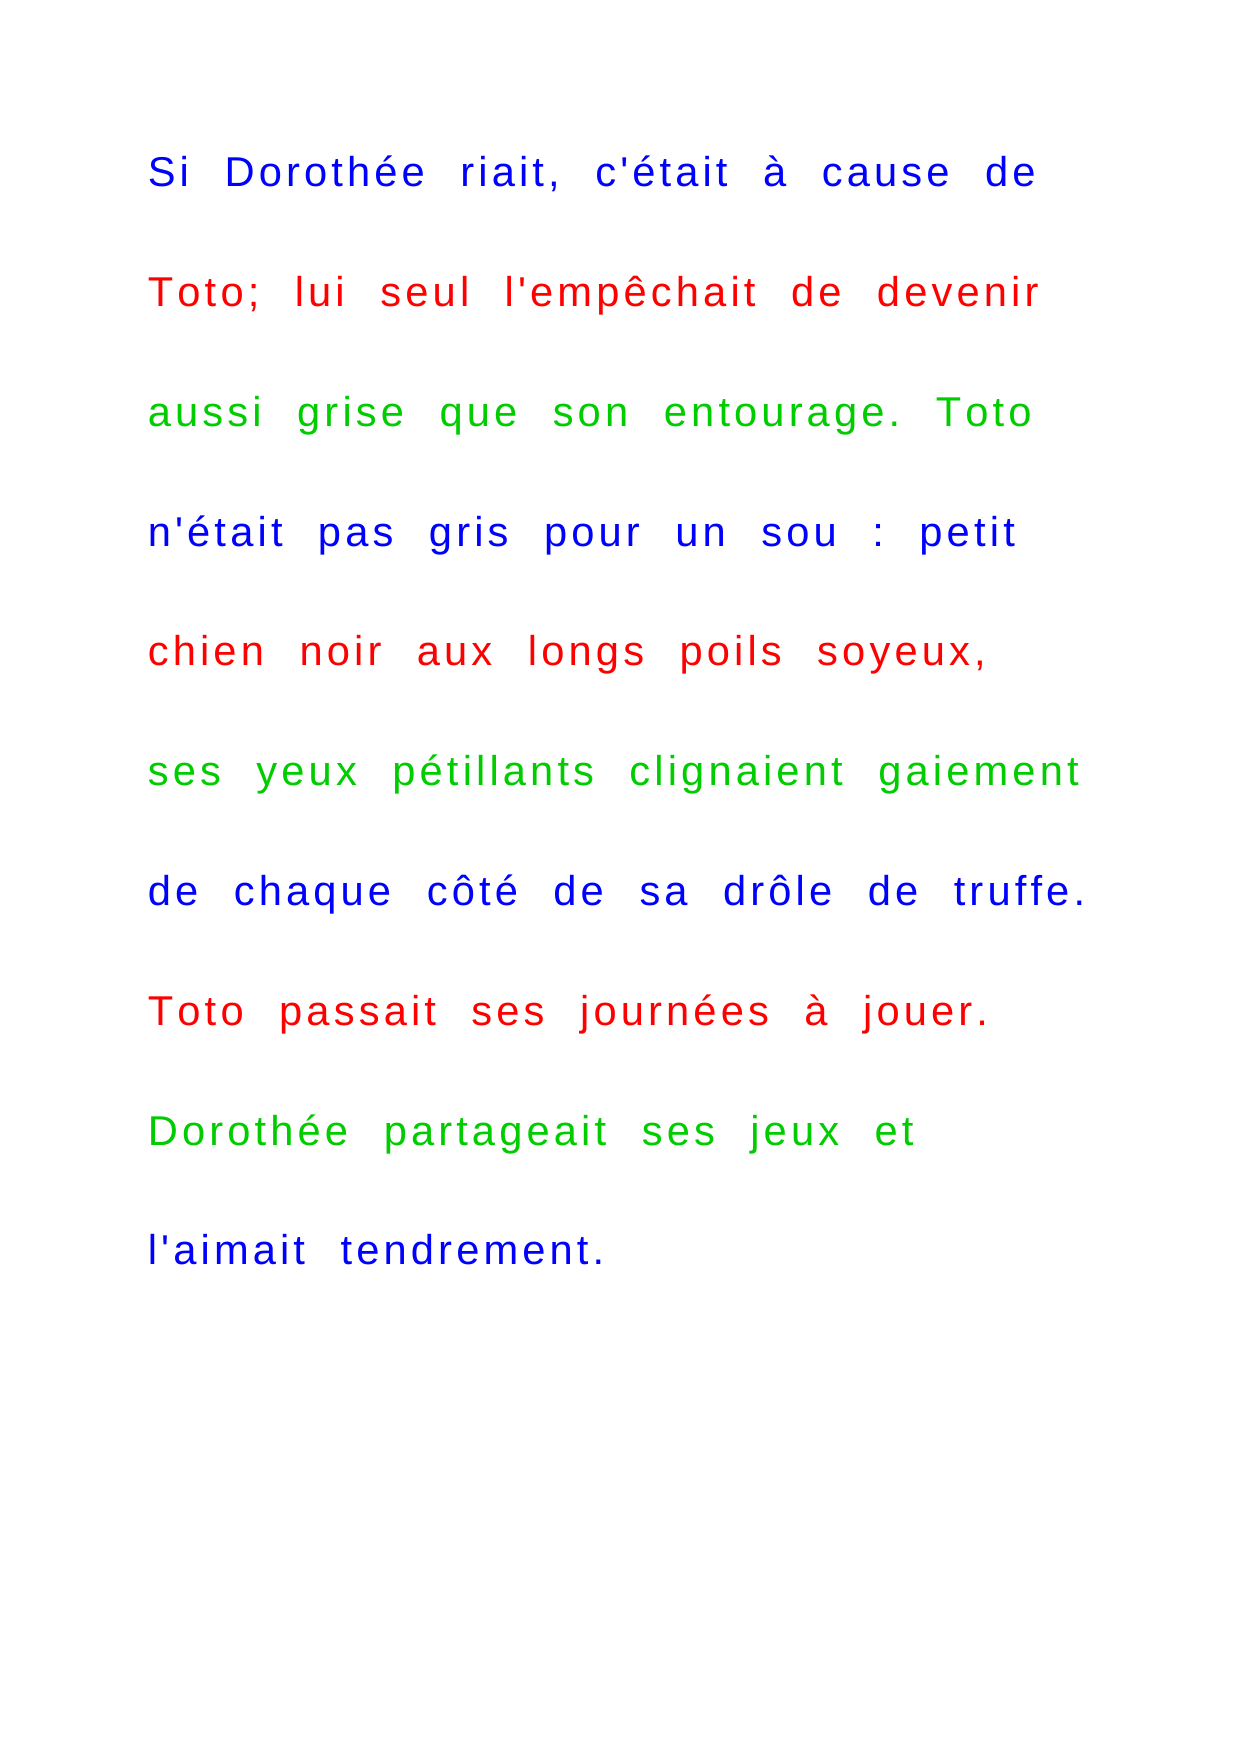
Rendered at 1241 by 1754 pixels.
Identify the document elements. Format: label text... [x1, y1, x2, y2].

text Si Dorothée riait, c'était à cause de Toto; lui seul l'empêchait de devenir aussi grise que son entourage. Toto n'était pas gris pour un sou : petit chien noir aux longs poils soyeux, ses yeux pétillants clignaient gaiement de chaque côté de sa drôle de truffe. Toto passait ses journées à jouer. Dorothée partageait ses jeux et l'aimait tendrement. [148, 148, 1093, 1274]
